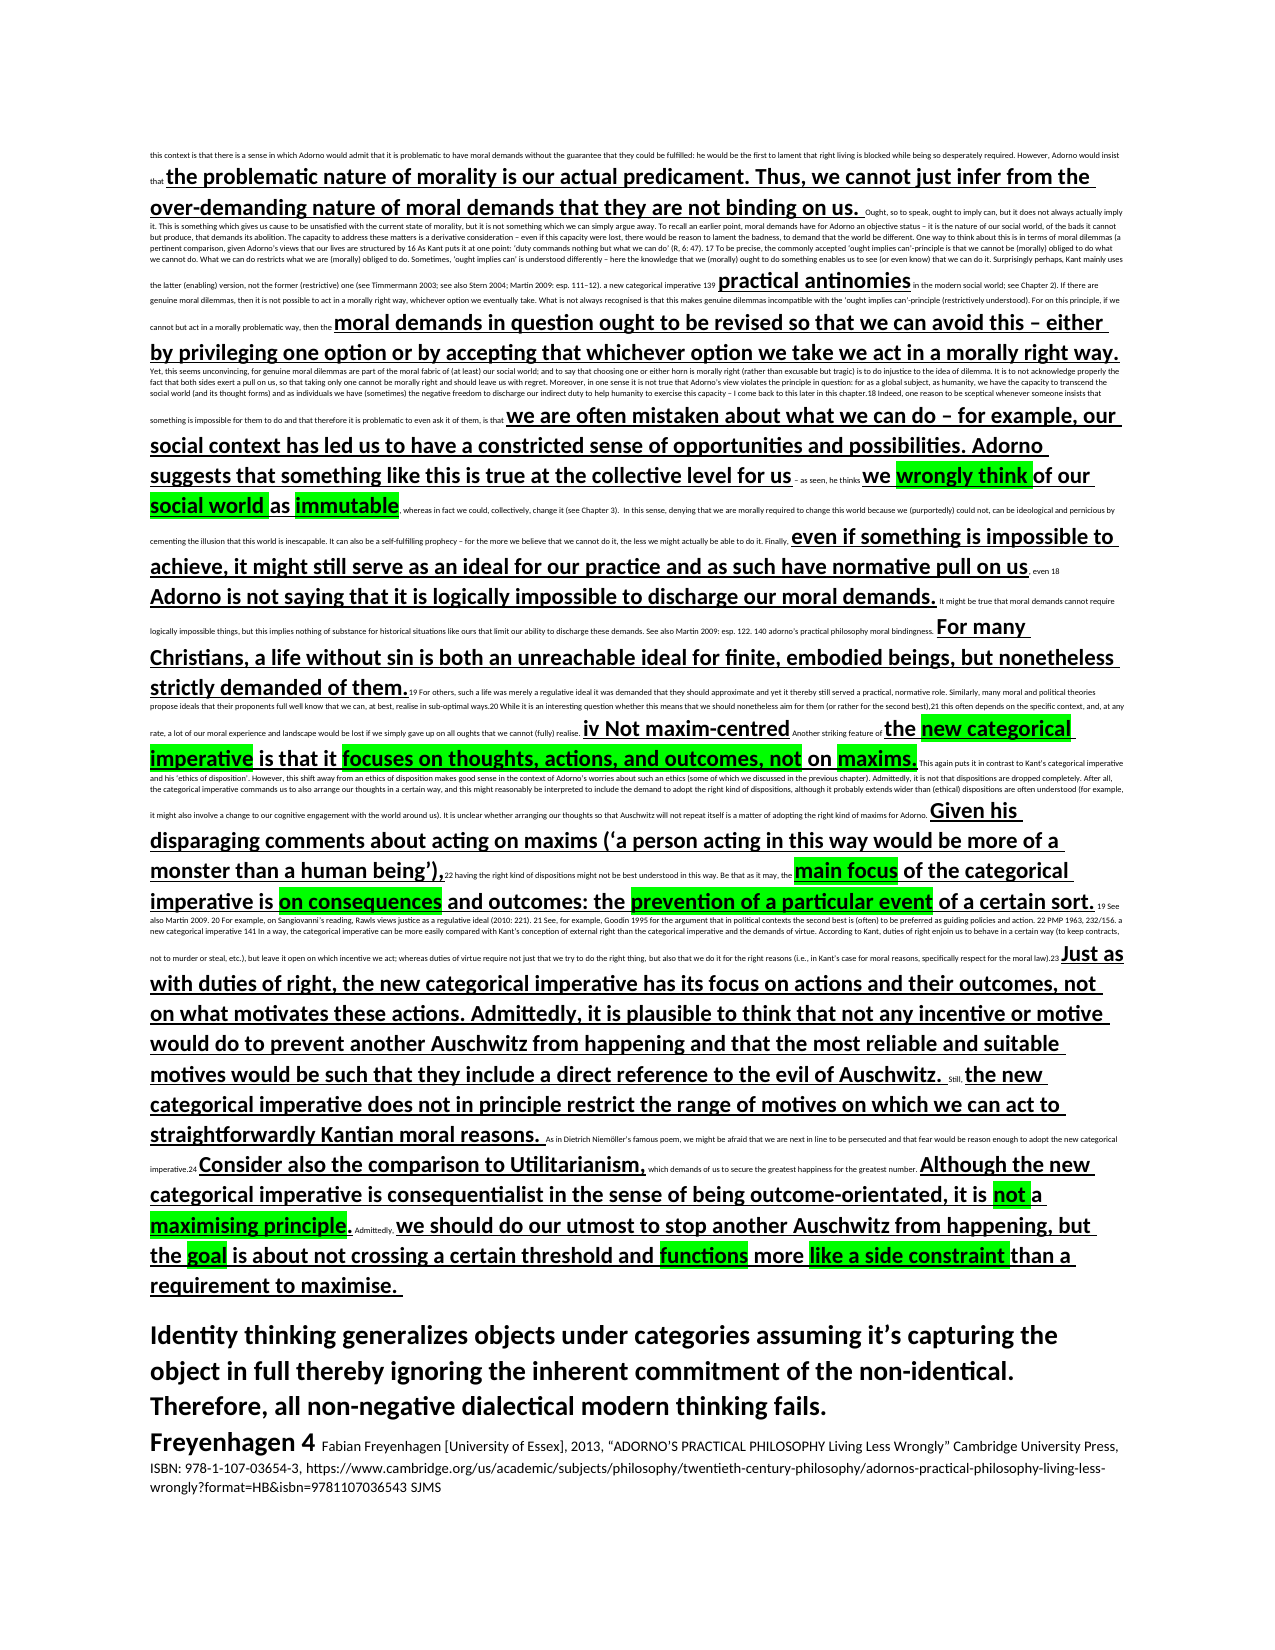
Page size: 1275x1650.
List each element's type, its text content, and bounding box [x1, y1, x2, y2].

text Freyenhagen 4 Fabian Freyenhagen [University of Essex], 2013, “ADORNO’S PRACTICAL PHILOSOPHY Living Less Wrongly” Cambridge University Press, ISBN: 978-1-107-03654-3, https://www.cambridge.org/us/academic/subjects/philosophy/twentieth-century-philosophy/adornos-practical-philosophy-living-less-wrongly?format=HB&isbn=9781107036543 SJMS [150, 1425, 1125, 1496]
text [150, 150, 1125, 1299]
subtitle Identity thinking generalizes objects under categories assuming it’s capturing the object in full thereby ignoring the inherent commitment of the non-identical. Therefore, all non-negative dialectical modern thinking fails. [150, 1318, 1125, 1422]
